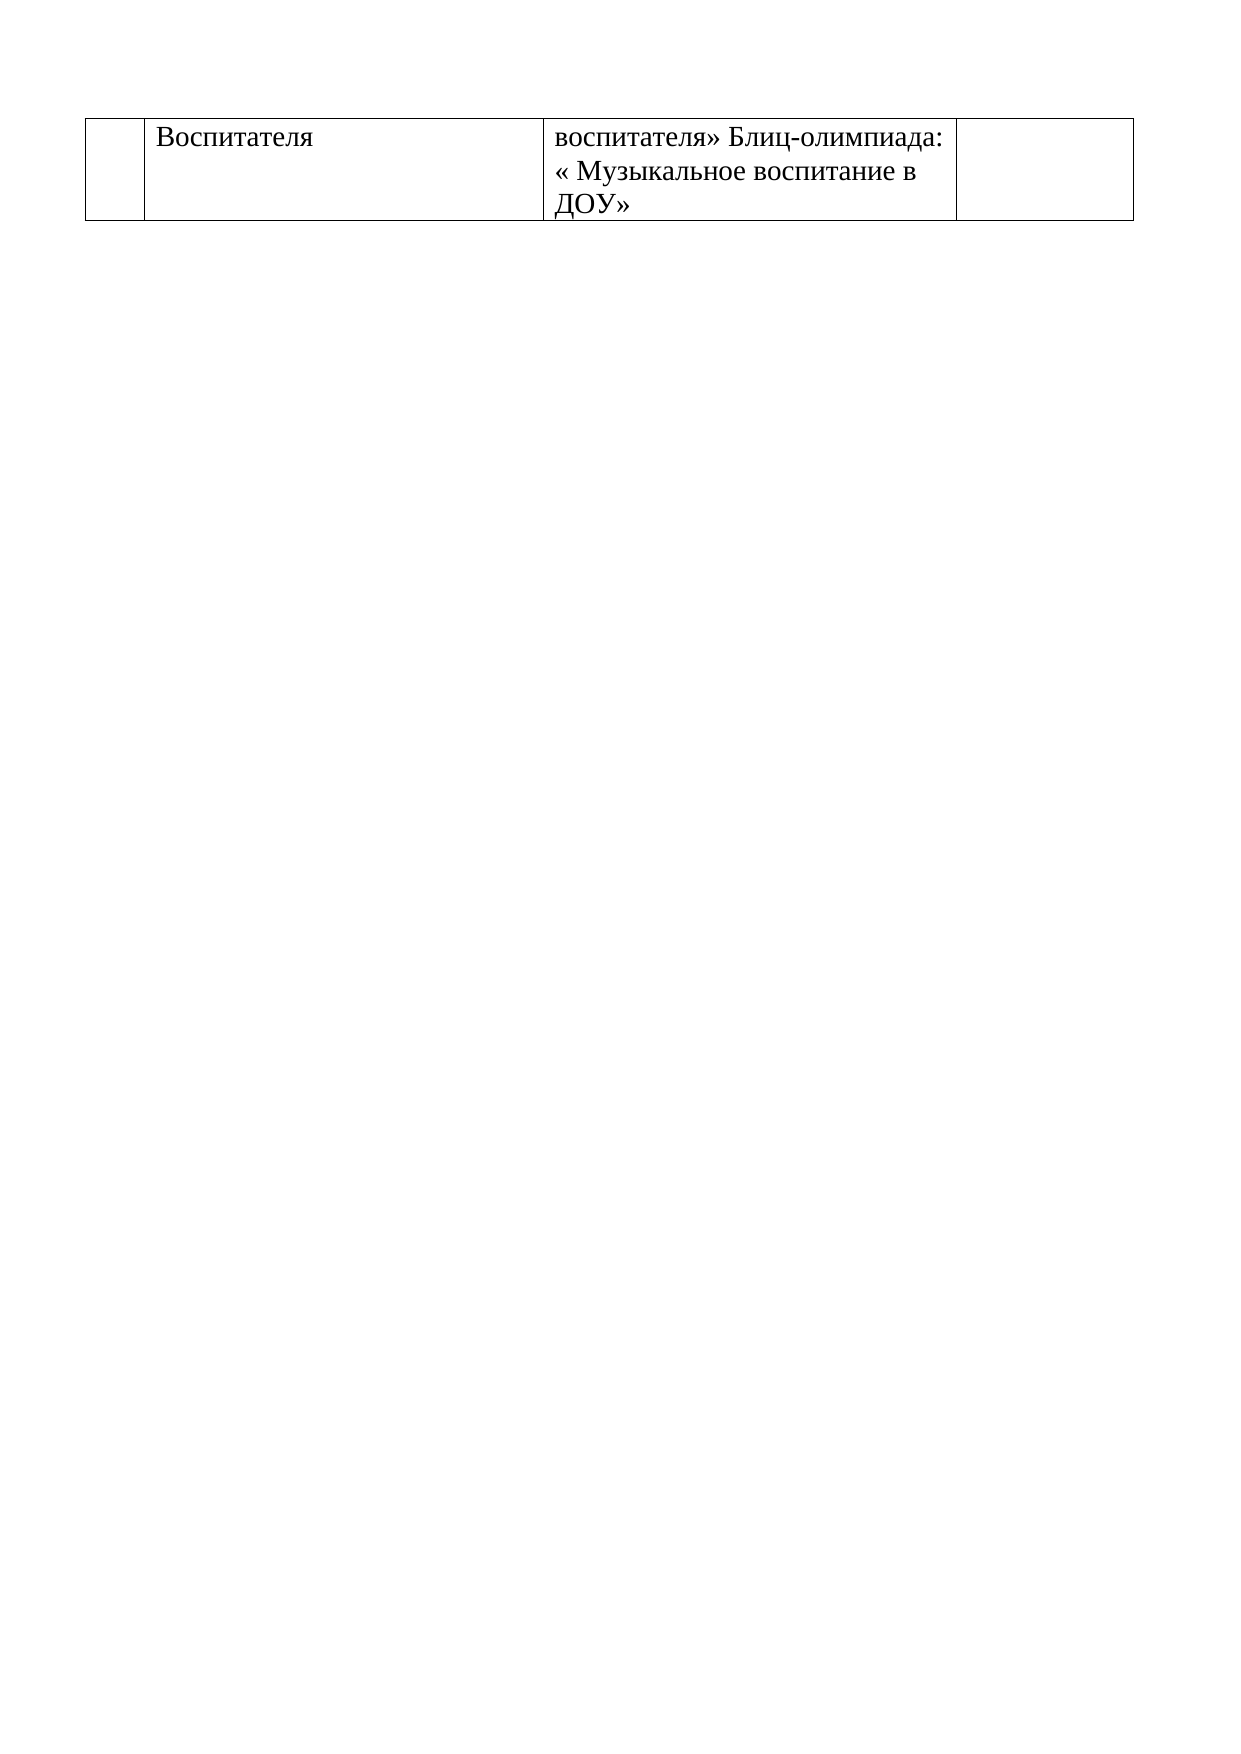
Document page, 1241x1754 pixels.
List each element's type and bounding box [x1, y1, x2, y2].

table_cell [86, 119, 144, 220]
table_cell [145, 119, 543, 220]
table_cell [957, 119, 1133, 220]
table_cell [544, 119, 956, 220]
